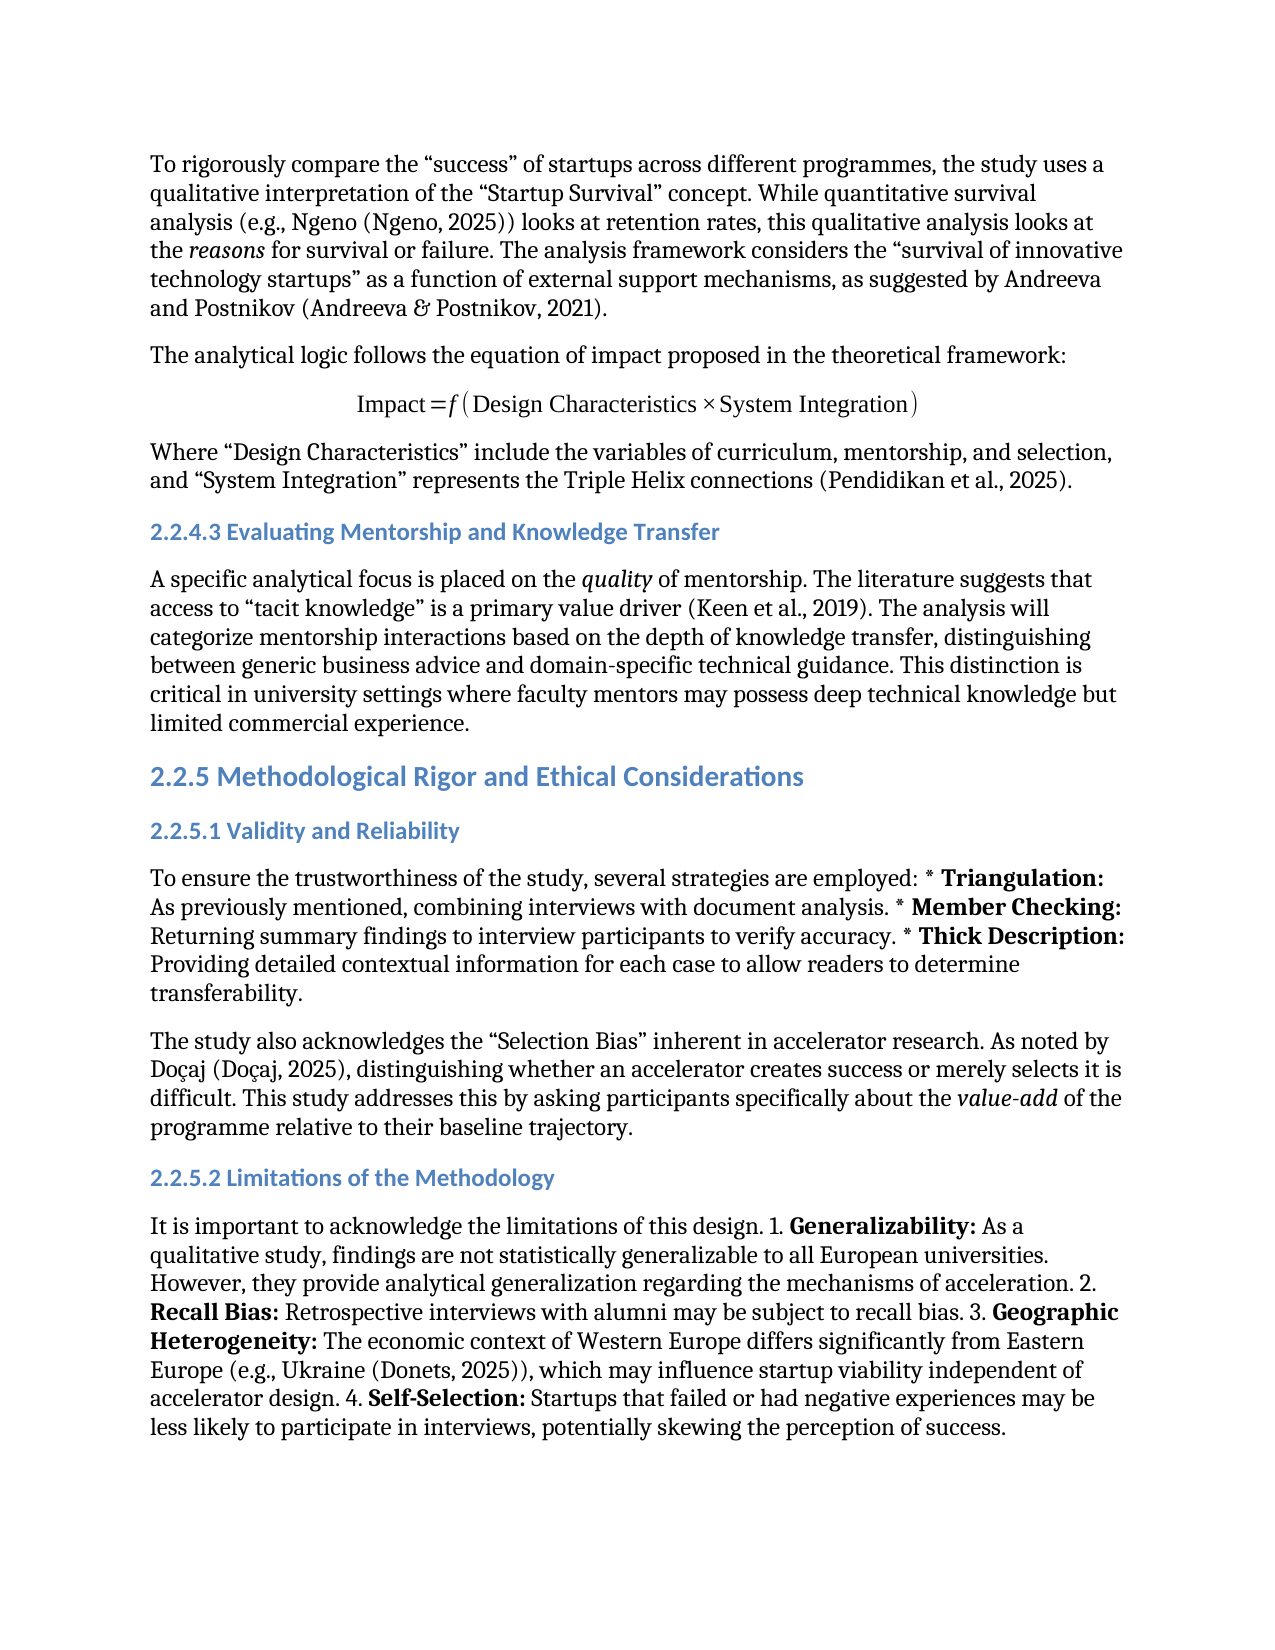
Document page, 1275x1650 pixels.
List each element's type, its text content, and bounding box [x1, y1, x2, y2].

subtitle 2.2.4.3 Evaluating Mentorship and Knowledge Transfer [150, 516, 1125, 546]
text A specific analytical focus is placed on the quality of mentorship. The literature suggests that access to “tacit knowledge” is a primary value driver (Keen et al., 2019). The analysis will categorize mentorship interactions based on the depth of knowledge transfer, distinguishing between generic business advice and domain-specific technical guidance. This distinction is critical in university settings where faculty mentors may possess deep technical knowledge but limited commercial experience. [150, 565, 1125, 738]
text The study also acknowledges the “Selection Bias” inherent in accelerator research. As noted by Doçaj (Doçaj, 2025), distinguishing whether an accelerator creates success or merely selects it is difficult. This study addresses this by asking participants specifically about the value-add of the programme relative to their baseline trajectory. [150, 1027, 1125, 1142]
text To ensure the trustworthiness of the study, several strategies are employed: * Triangulation: As previously mentioned, combining interviews with document analysis. * Member Checking: Returning summary findings to interview participants to verify accuracy. * Thick Description: Providing detailed contextual information for each case to allow readers to determine transferability. [150, 864, 1125, 1008]
subtitle 2.2.5 Methodological Rigor and Ethical Considerations [150, 758, 1125, 794]
text Where “Design Characteristics” include the variables of curriculum, mentorship, and selection, and “System Integration” represents the Triple Helix connections (Pendidikan et al., 2025). [150, 437, 1125, 495]
subtitle 2.2.5.2 Limitations of the Methodology [150, 1162, 1125, 1193]
text To rigorously compare the “success” of startups across different programmes, the study uses a qualitative interpretation of the “Startup Survival” concept. While quantitative survival analysis (e.g., Ngeno (Ngeno, 2025)) looks at retention rates, this qualitative analysis looks at the reasons for survival or failure. The analysis framework considers the “survival of innovative technology startups” as a function of external support mechanisms, as suggested by Andreeva and Postnikov (Andreeva & Postnikov, 2021). [150, 150, 1125, 322]
subtitle 2.2.5.1 Validity and Reliability [150, 815, 1125, 845]
text It is important to acknowledge the limitations of this design. 1. Generalizability: As a qualitative study, findings are not statistically generalizable to all European universities. However, they provide analytical generalization regarding the mechanisms of acceleration. 2. Recall Bias: Retrospective interviews with alumni may be subject to recall bias. 3. Geographic Heterogeneity: The economic context of Western Europe differs significantly from Eastern Europe (e.g., Ukraine (Donets, 2025)), which may influence startup viability independent of accelerator design. 4. Self-Selection: Startups that failed or had negative experiences may be less likely to participate in interviews, potentially skewing the perception of success. [150, 1212, 1125, 1442]
text The analytical logic follows the equation of impact proposed in the theoretical framework: [150, 341, 1125, 370]
